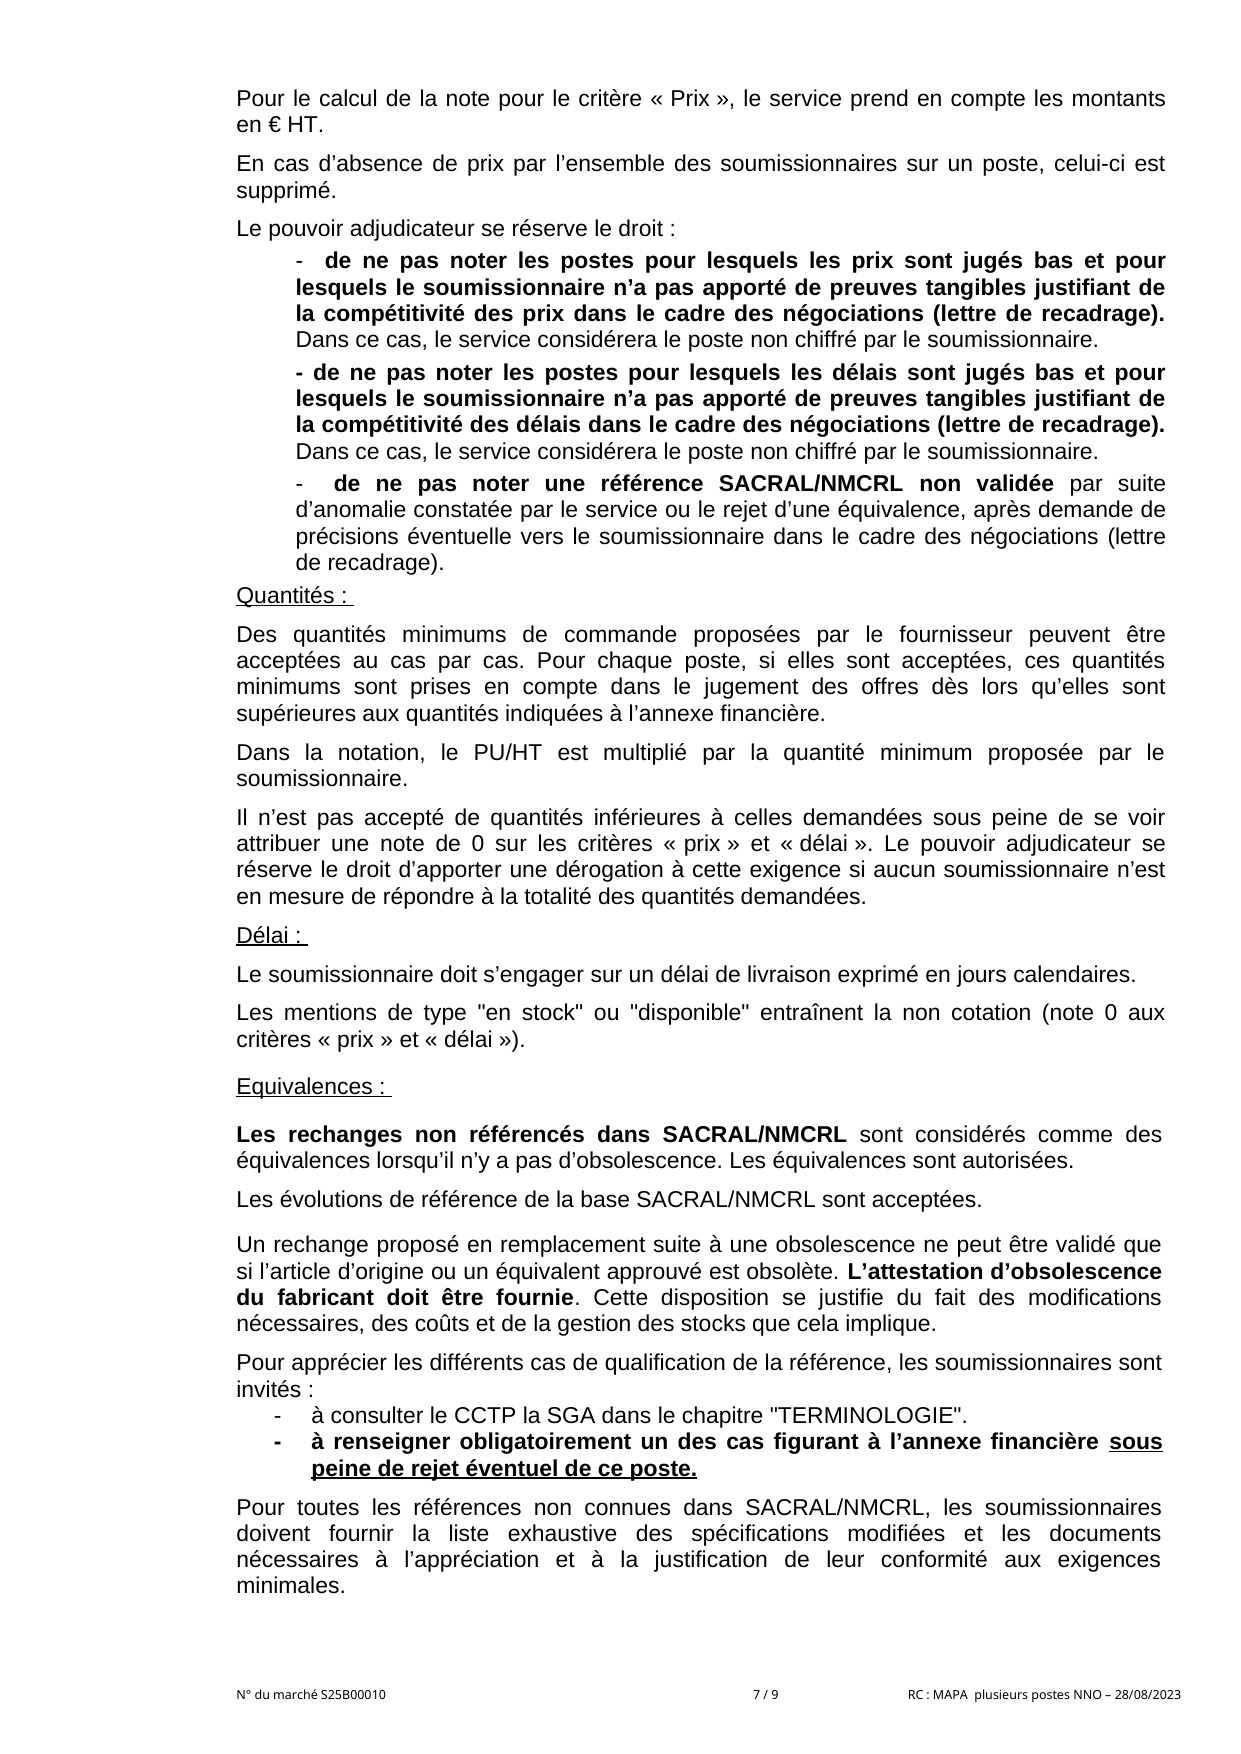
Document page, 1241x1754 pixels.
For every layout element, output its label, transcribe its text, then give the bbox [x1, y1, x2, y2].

text - de ne pas noter les postes pour lesquels les délais sont jugés bas et pour lesquels le soumissionnaire n’a pas apporté de preuves tangibles justifiant de la compétitivité des délais dans le cadre des négociations (lettre de recadrage). Dans ce cas, le service considérera le poste non chiffré par le soumissionnaire. [295, 359, 1166, 464]
text Pour toutes les références non connues dans SACRAL/NMCRL, les soumissionnaires doivent fournir la liste exhaustive des spécifications modifiées et les documents nécessaires à l’appréciation et à la justification de leur conformité aux exigences minimales. [236, 1493, 1162, 1599]
list à renseigner obligatoirement un des cas figurant à l’annexe financière sous peine de rejet éventuel de ce poste. [274, 1428, 1162, 1481]
text Equivalences : [236, 1073, 1166, 1100]
text Un rechange proposé en remplacement suite à une obsolescence ne peut être validé que si l’article d’origine ou un équivalent approuvé est obsolète. L’attestation d’obsolescence du fabricant doit être fournie. Cette disposition se justifie du fait des modifications nécessaires, des coûts et de la gestion des stocks que cela implique. [236, 1231, 1162, 1337]
text - de ne pas noter les postes pour lesquels les prix sont jugés bas et pour lesquels le soumissionnaire n’a pas apporté de preuves tangibles justifiant de la compétitivité des prix dans le cadre des négociations (lettre de recadrage). Dans ce cas, le service considérera le poste non chiffré par le soumissionnaire. [295, 247, 1166, 353]
text Il n’est pas accepté de quantités inférieures à celles demandées sous peine de se voir attribuer une note de 0 sur les critères « prix » et « délai ». Le pouvoir adjudicateur se réserve le droit d’apporter une dérogation à cette exigence si aucun soumissionnaire n’est en mesure de répondre à la totalité des quantités demandées. [236, 804, 1166, 909]
list à consulter le CCTP la SGA dans le chapitre "TERMINOLOGIE". [274, 1402, 1162, 1428]
text Délai : [236, 922, 1166, 948]
text - de ne pas noter une référence SACRAL/NMCRL non validée par suite d’anomalie constatée par le service ou le rejet d’une équivalence, après demande de précisions éventuelle vers le soumissionnaire dans le cadre des négociations (lettre de recadrage). [295, 470, 1166, 576]
text Dans la notation, le PU/HT est multiplié par la quantité minimum proposée par le soumissionnaire. [236, 738, 1166, 791]
text Les évolutions de référence de la base SACRAL/NMCRL sont acceptées. [236, 1186, 1162, 1212]
text Quantités : [236, 582, 1166, 608]
text Pour apprécier les différents cas de qualification de la référence, les soumissionnaires sont invités : [236, 1349, 1162, 1402]
text Le pouvoir adjudicateur se réserve le droit : [236, 215, 1166, 241]
text Les rechanges non référencés dans SACRAL/NMCRL sont considérés comme des équivalences lorsqu’il n’y a pas d’obsolescence. Les équivalences sont autorisées. [236, 1121, 1162, 1174]
text En cas d’absence de prix par l’ensemble des soumissionnaires sur un poste, celui-ci est supprimé. [236, 150, 1166, 203]
text Des quantités minimums de commande proposées par le fournisseur peuvent être acceptées au cas par cas. Pour chaque poste, si elles sont acceptées, ces quantités minimums sont prises en compte dans le jugement des offres dès lors qu’elles sont supérieures aux quantités indiquées à l’annexe financière. [236, 621, 1166, 726]
text Le soumissionnaire doit s’engager sur un délai de livraison exprimé en jours calendaires. [236, 961, 1166, 987]
text Les mentions de type "en stock" ou "disponible" entraînent la non cotation (note 0 aux critères « prix » et « délai »). [236, 999, 1166, 1052]
text Pour le calcul de la note pour le critère « Prix », le service prend en compte les montants en € HT. [236, 85, 1166, 138]
